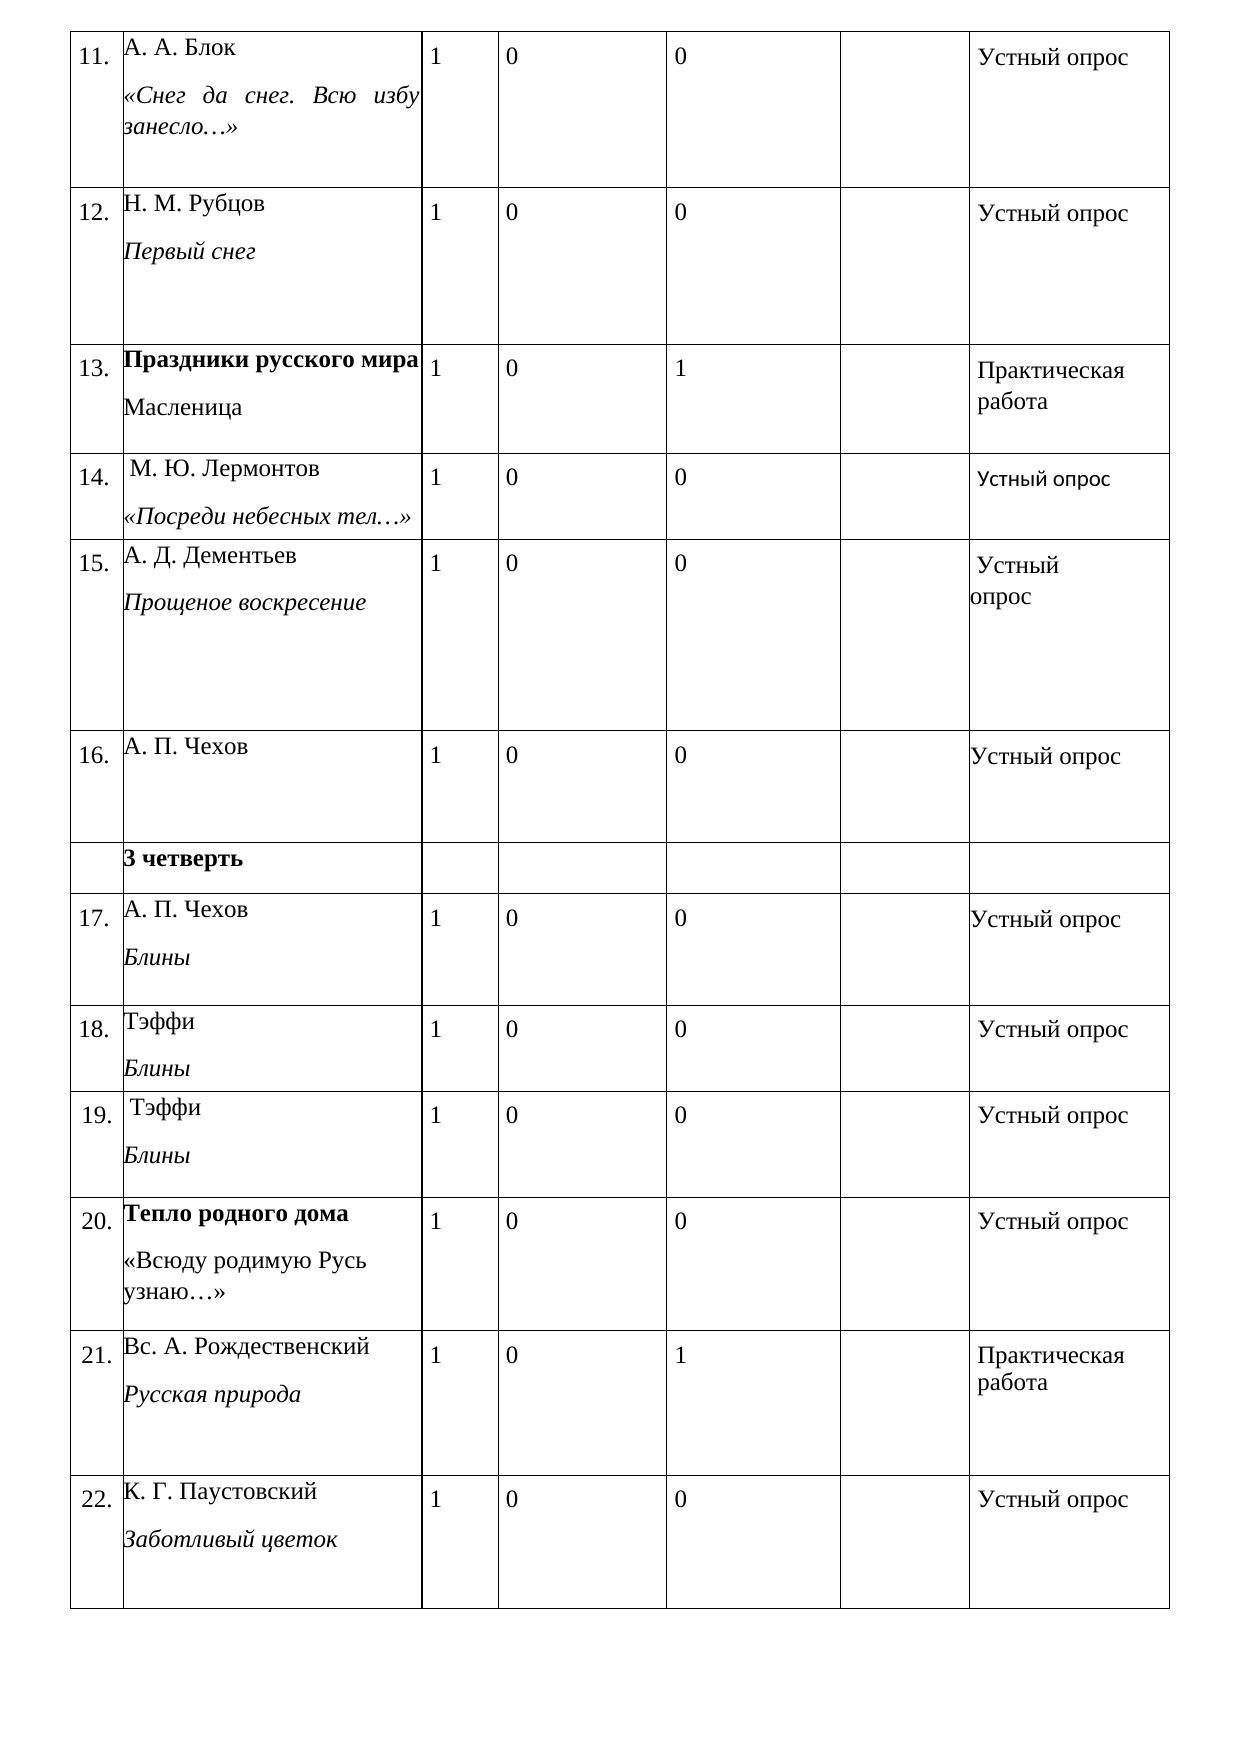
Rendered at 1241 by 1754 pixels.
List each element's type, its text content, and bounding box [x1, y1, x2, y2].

table_cell 0 [499, 731, 666, 842]
table_cell 0 [499, 1331, 666, 1475]
table_cell Устный опрос [970, 540, 1169, 730]
table_cell [499, 843, 666, 893]
table_cell Тэффи Блины [124, 1092, 421, 1197]
table_cell 1 [423, 1092, 498, 1197]
table_cell Устный опрос [970, 1476, 1169, 1608]
table_cell 22. [71, 1476, 123, 1608]
table_cell 17. [71, 894, 123, 1005]
table_cell 0 [667, 32, 840, 187]
table_cell 0 [667, 454, 840, 539]
table_cell [841, 540, 969, 730]
table_cell Устный опрос [970, 1006, 1169, 1091]
table_cell Н. М. Рубцов Первый снег [124, 188, 421, 343]
table_cell [841, 345, 969, 452]
table_cell 0 [499, 540, 666, 730]
table_cell 1 [423, 894, 498, 1005]
table_cell 18. [71, 1006, 123, 1091]
table_cell А. П. Чехов [124, 731, 421, 842]
table_cell Праздники русского мира Масленица [124, 345, 421, 452]
table_cell 13. [71, 345, 123, 452]
table_cell К. Г. Паустовский Заботливый цветок [124, 1476, 421, 1608]
table_cell 20. [71, 1198, 123, 1330]
table_cell 1 [423, 540, 498, 730]
table_cell 0 [499, 1092, 666, 1197]
table_cell 1 [423, 1331, 498, 1475]
table_cell [841, 1092, 969, 1197]
table_cell [667, 843, 840, 893]
table_cell 0 [667, 1092, 840, 1197]
table_cell 0 [667, 731, 840, 842]
table_cell 1 [423, 345, 498, 452]
table_cell [71, 843, 123, 893]
table_cell [841, 731, 969, 842]
table_cell Вс. А. Рождественский Русская природа [124, 1331, 421, 1475]
table_cell 0 [667, 540, 840, 730]
table_cell [841, 454, 969, 539]
table_cell Практическая работа [970, 345, 1169, 452]
table_cell 0 [667, 1198, 840, 1330]
table_cell Устный опрос [970, 731, 1169, 842]
table_cell [841, 1476, 969, 1608]
table_cell 0 [499, 32, 666, 187]
table_cell Устный опрос [970, 1092, 1169, 1197]
table_cell [841, 32, 969, 187]
table_cell Устный опрос [970, 32, 1169, 187]
table_cell 1 [667, 1331, 840, 1475]
table_cell 1 [423, 1198, 498, 1330]
table_cell 14. [71, 454, 123, 539]
table_cell 11. [71, 32, 123, 187]
table_cell 1 [423, 731, 498, 842]
table_cell 0 [667, 894, 840, 1005]
table_cell 0 [499, 1476, 666, 1608]
table_cell 0 [499, 345, 666, 452]
table_cell Устный опрос [970, 188, 1169, 343]
table_cell 0 [499, 454, 666, 539]
table_cell 1 [423, 1476, 498, 1608]
table_cell 15. [71, 540, 123, 730]
table_cell М. Ю. Лермонтов «Посреди небесных тел…» [124, 454, 421, 539]
table_cell 0 [667, 1476, 840, 1608]
table_cell [423, 843, 498, 893]
table_cell 12. [71, 188, 123, 343]
table_cell А. Д. Дементьев Прощеное воскресение [124, 540, 421, 730]
table_cell [841, 1006, 969, 1091]
table_cell [841, 188, 969, 343]
table_cell 21. [71, 1331, 123, 1475]
table_cell 0 [499, 1198, 666, 1330]
table_cell Устный опрос [970, 894, 1169, 1005]
table_cell 0 [499, 1006, 666, 1091]
table_cell 16. [71, 731, 123, 842]
table_cell [841, 843, 969, 893]
table_cell А. П. Чехов Блины [124, 894, 421, 1005]
table_cell 19. [71, 1092, 123, 1197]
table_cell 1 [423, 188, 498, 343]
table_cell Устный опрос [970, 454, 1169, 539]
table_cell [841, 894, 969, 1005]
table_cell Устный опрос [970, 1198, 1169, 1330]
table_cell 3 четверть [124, 843, 421, 893]
table_cell А. А. Блок «Снег да снег. Всю избу занесло…» [124, 32, 421, 187]
table_cell 0 [667, 1006, 840, 1091]
table_cell 1 [423, 1006, 498, 1091]
table_cell Практическая работа [970, 1331, 1169, 1475]
table_cell [841, 1198, 969, 1330]
table_cell 0 [499, 188, 666, 343]
table_cell [970, 843, 1169, 893]
table_cell 1 [423, 32, 498, 187]
table_cell 0 [667, 188, 840, 343]
table_cell 1 [423, 454, 498, 539]
table_cell [841, 1331, 969, 1475]
table_cell 1 [667, 345, 840, 452]
table_cell 0 [499, 894, 666, 1005]
table_cell Тепло родного дома «Всюду родимую Русь узнаю…» [124, 1198, 421, 1330]
table_cell Тэффи Блины [124, 1006, 421, 1091]
